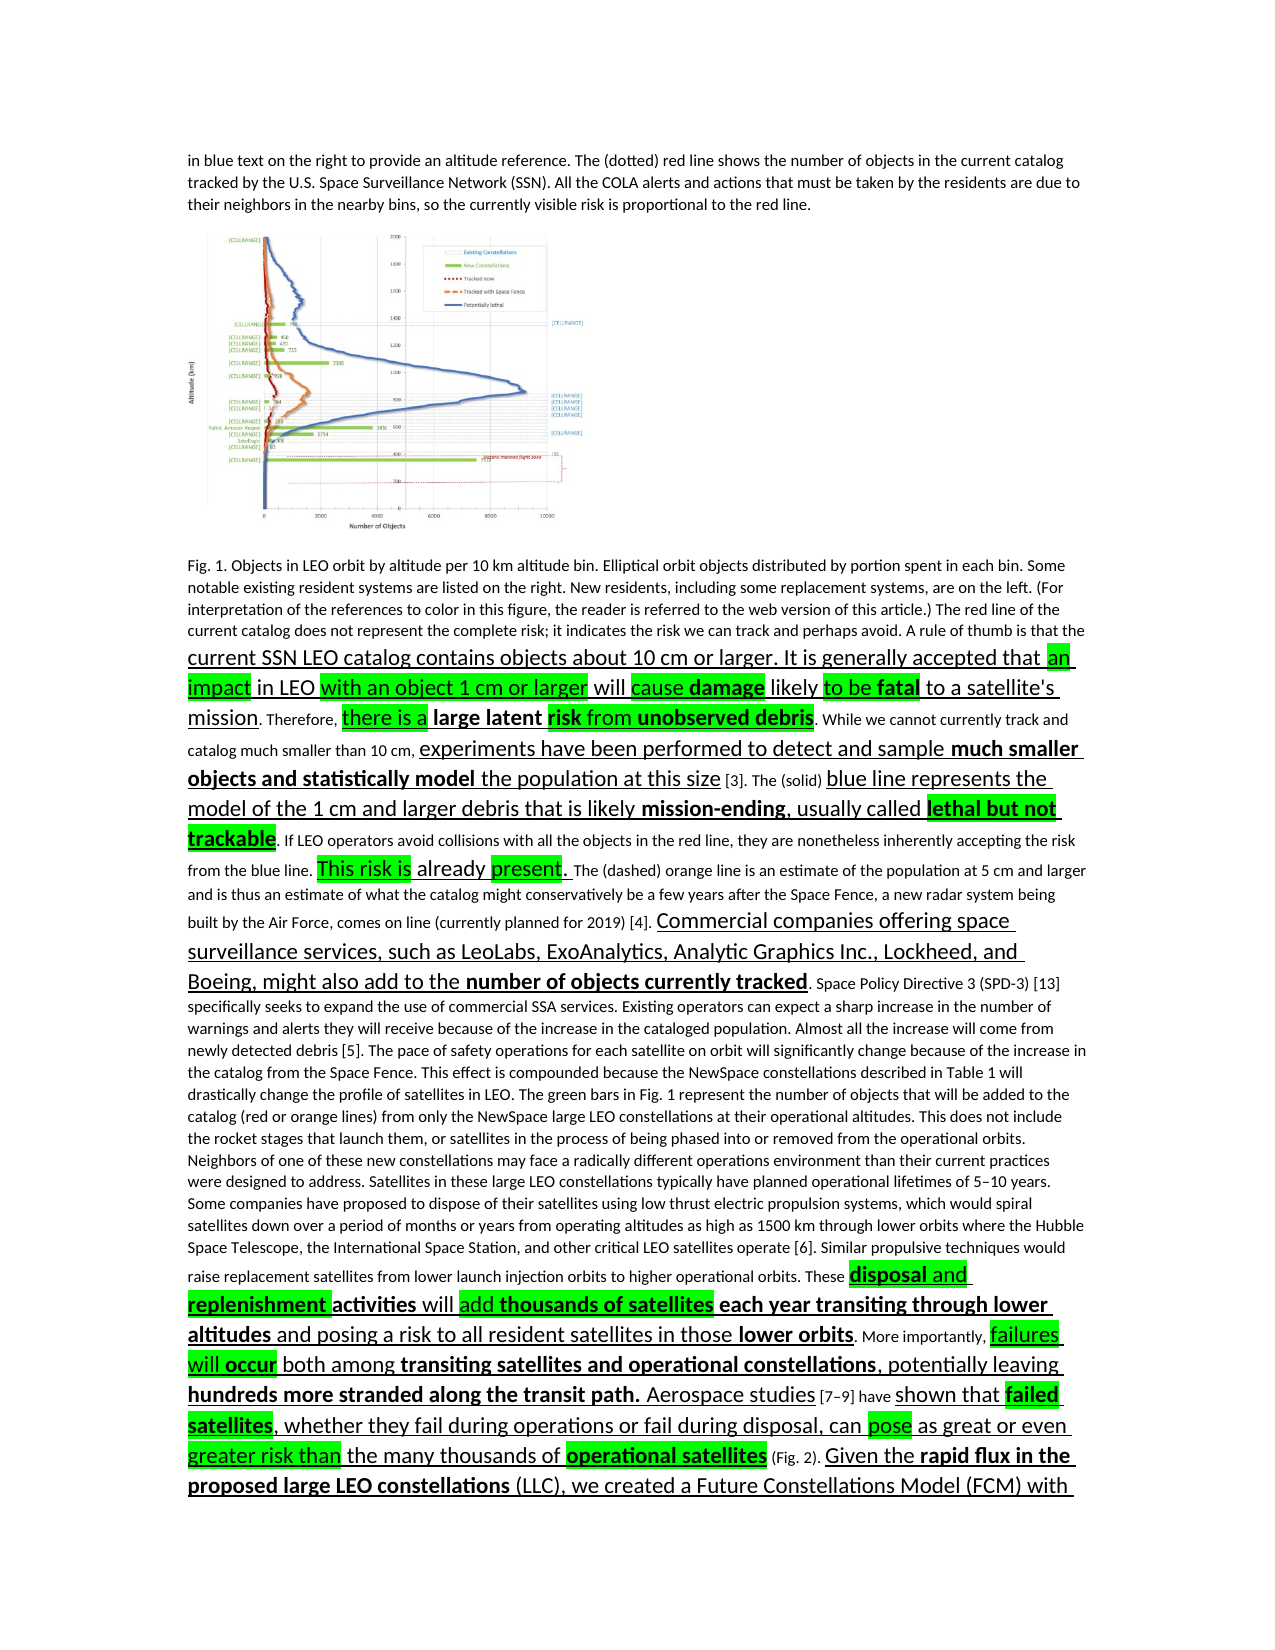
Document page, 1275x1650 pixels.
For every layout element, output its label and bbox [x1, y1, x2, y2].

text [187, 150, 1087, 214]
text [187, 555, 1087, 1499]
picture [187, 232, 595, 537]
